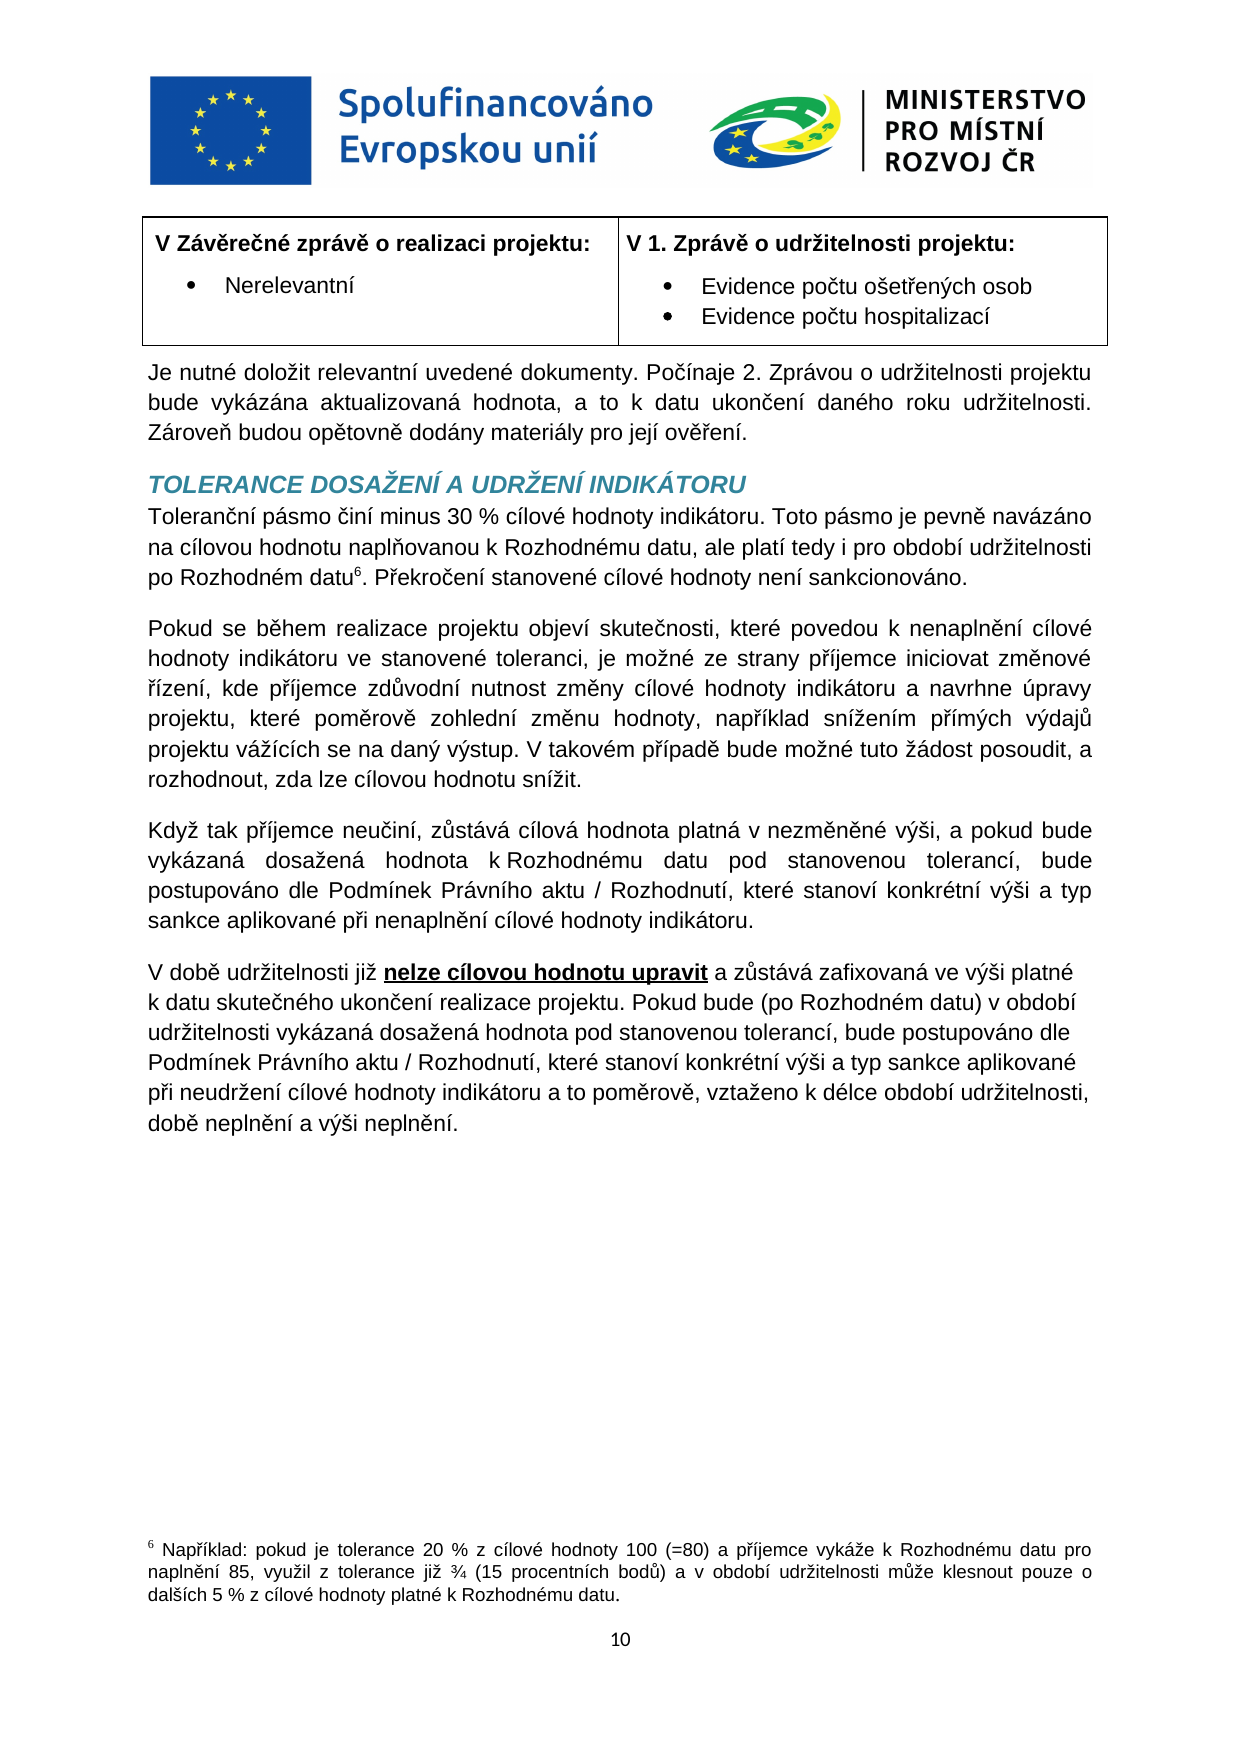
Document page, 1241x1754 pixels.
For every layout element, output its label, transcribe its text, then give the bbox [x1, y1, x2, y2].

text Je nutné doložit relevantní uvedené dokumenty. Počínaje 2. Zprávou o udržitelnosti projektu bude vykázána aktualizovaná hodnota, a to k datu ukončení daného roku udržitelnosti. Zároveň budou opětovně dodány materiály pro její ověření. [148, 359, 1093, 446]
text V době udržitelnosti již nelze cílovou hodnotu upravit a zůstává zafixovaná ve výši platné k datu skutečného ukončení realizace projektu. Pokud bude (po Rozhodném datu) v období udržitelnosti vykázaná dosažená hodnota pod stanovenou tolerancí, bude postupováno dle Podmínek Právního aktu / Rozhodnutí, které stanoví konkrétní výši a typ sankce aplikované při neudržení cílové hodnoty indikátoru a to poměrově, vztaženo k délce období udržitelnosti, době neplnění a výši neplnění. [148, 958, 1093, 1136]
picture [147, 73, 1093, 188]
table_header V 1. Zprávě o udržitelnosti projektu: Evidence počtu ošetřených osob Evidence počtu hospitalizací [619, 218, 1107, 345]
text TOLERANCE DOSAŽENÍ a udržení indikátoru [148, 470, 1093, 499]
text Toleranční pásmo činí minus 30 % cílové hodnoty indikátoru. Toto pásmo je pevně navázáno na cílovou hodnotu naplňovanou k Rozhodnému datu, ale platí tedy i pro období udržitelnosti po Rozhodném datu. Překročení stanovené cílové hodnoty není sankcionováno. [148, 503, 1093, 590]
text Pokud se během realizace projektu objeví skutečnosti, které povedou k nenaplnění cílové hodnoty indikátoru ve stanovené toleranci, je možné ze strany příjemce iniciovat změnové řízení, kde příjemce zdůvodní nutnost změny cílové hodnoty indikátoru a navrhne úpravy projektu, které poměrově zohlední změnu hodnoty, například snížením přímých výdajů projektu vážících se na daný výstup. V takovém případě bude možné tuto žádost posoudit, a rozhodnout, zda lze cílovou hodnotu snížit. [148, 615, 1093, 792]
table_header V Závěrečné zprávě o realizaci projektu: Nerelevantní [143, 218, 618, 345]
text Když tak příjemce neučiní, zůstává cílová hodnota platná v nezměněné výši, a pokud bude vykázaná dosažená hodnota k Rozhodnému datu pod stanovenou tolerancí, bude postupováno dle Podmínek Právního aktu / Rozhodnutí, které stanoví konkrétní výši a typ sankce aplikované při nenaplnění cílové hodnoty indikátoru. [148, 817, 1093, 934]
